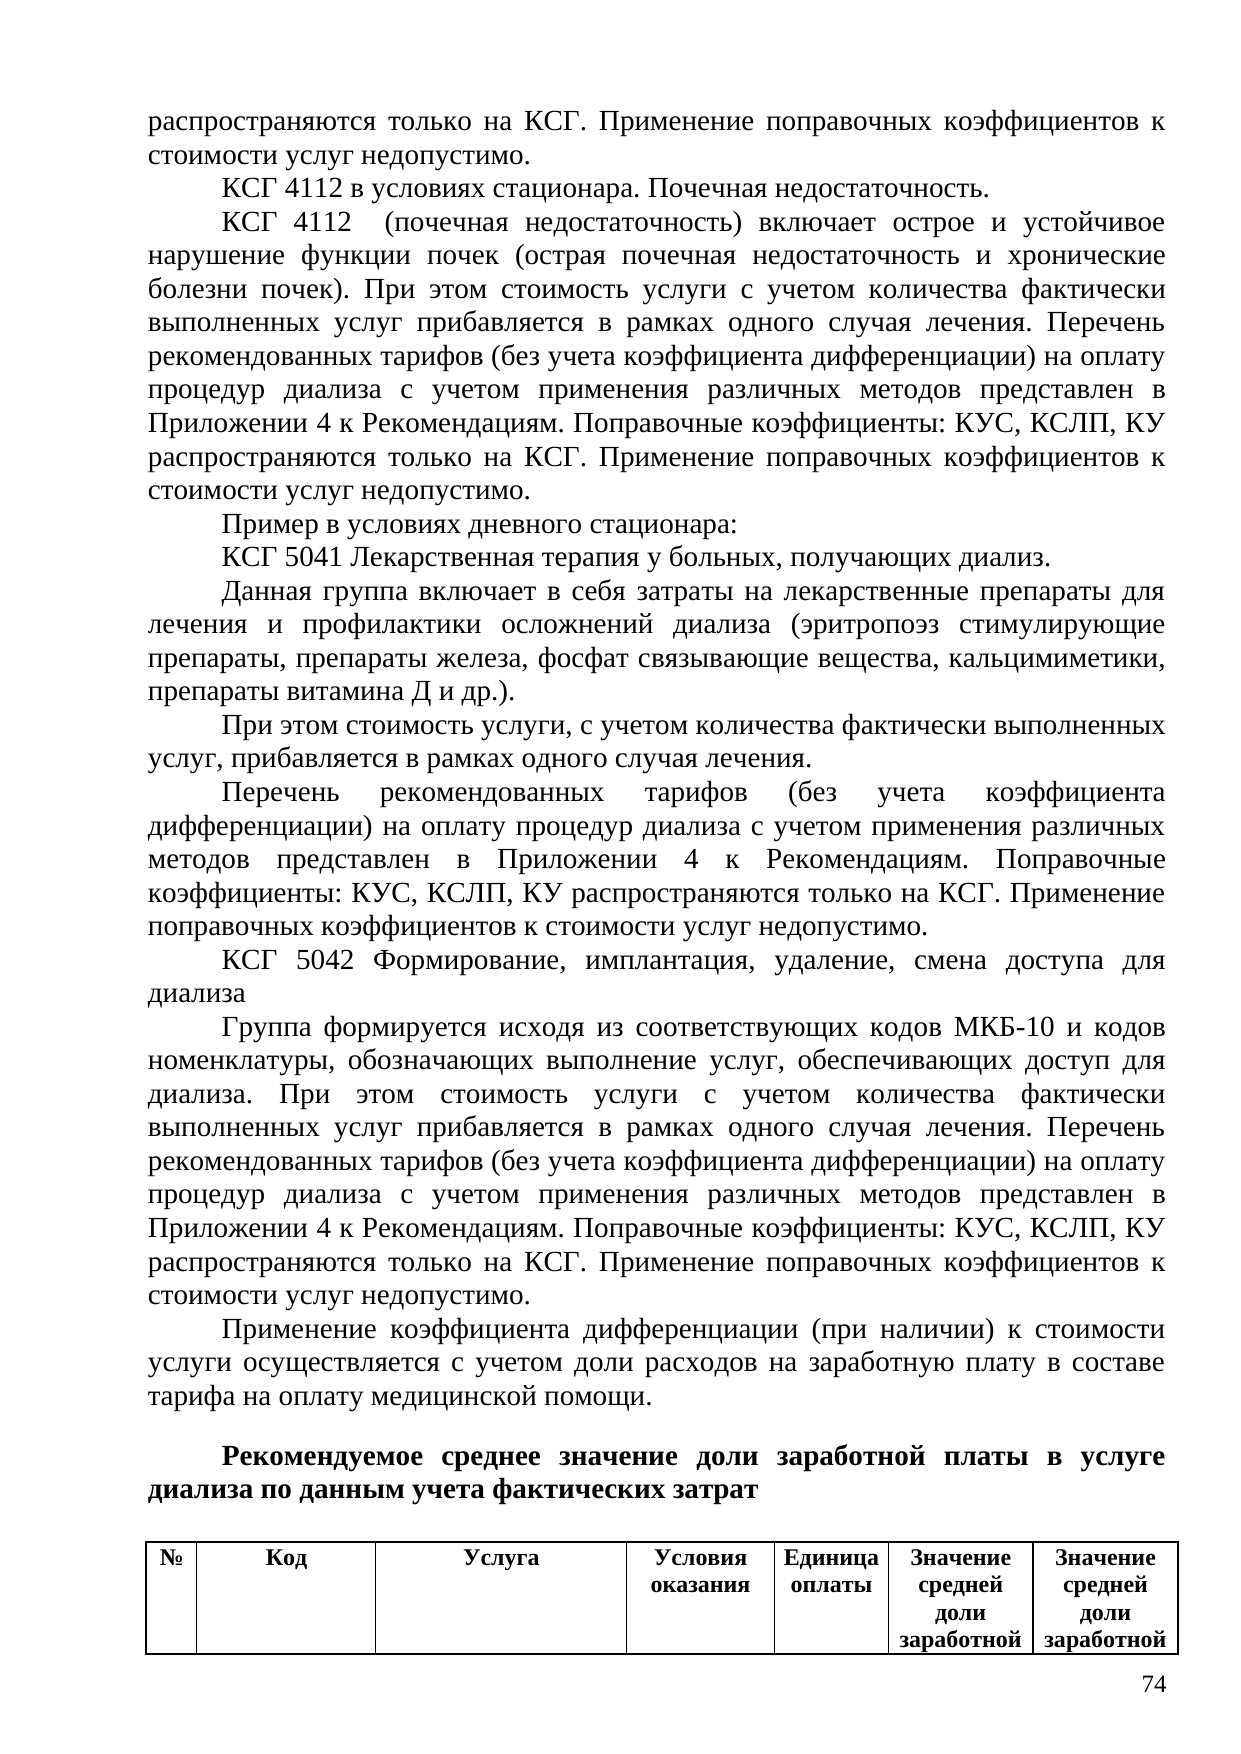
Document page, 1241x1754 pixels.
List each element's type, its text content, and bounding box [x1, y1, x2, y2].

text Пример в условиях дневного стационара: [148, 506, 1166, 539]
text КСГ 5041 Лекарственная терапия у больных, получающих диализ. [148, 539, 1166, 573]
text Группа формируется исходя из соответствующих кодов МКБ-10 и кодов номенклатуры, обозначающих выполнение услуг, обеспечивающих доступ для диализа. При этом стоимость услуги с учетом количества фактически выполненных услуг прибавляется в рамках одного случая лечения. Перечень рекомендованных тарифов (без учета коэффициента дифференциации) на оплату процедур диализа с учетом применения различных методов представлен в Приложении 4 к Рекомендациям. Поправочные коэффициенты: КУС, КСЛП, КУ распространяются только на КСГ. Применение поправочных коэффициентов к стоимости услуг недопустимо. [148, 1009, 1166, 1311]
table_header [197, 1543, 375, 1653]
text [148, 103, 1166, 170]
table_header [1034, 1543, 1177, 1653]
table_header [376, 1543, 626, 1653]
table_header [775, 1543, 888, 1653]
text КСГ 5042 Формирование, имплантация, удаление, смена доступа для диализа [148, 942, 1166, 1009]
text При этом стоимость услуги, с учетом количества фактически выполненных услуг, прибавляется в рамках одного случая лечения. [148, 707, 1166, 774]
text Перечень рекомендованных тарифов (без учета коэффициента дифференциации) на оплату процедур диализа с учетом применения различных методов представлен в Приложении 4 к Рекомендациям. Поправочные коэффициенты: КУС, КСЛП, КУ распространяются только на КСГ. Применение поправочных коэффициентов к стоимости услуг недопустимо. [148, 774, 1166, 942]
text КСГ 4112 (почечная недостаточность) включает острое и устойчивое нарушение функции почек (острая почечная недостаточность и хронические болезни почек). При этом стоимость услуги с учетом количества фактически выполненных услуг прибавляется в рамках одного случая лечения. Перечень рекомендованных тарифов (без учета коэффициента дифференциации) на оплату процедур диализа с учетом применения различных методов представлен в Приложении 4 к Рекомендациям. Поправочные коэффициенты: КУС, КСЛП, КУ распространяются только на КСГ. Применение поправочных коэффициентов к стоимости услуг недопустимо. [148, 204, 1166, 506]
text КСГ 4112 в условиях стационара. Почечная недостаточность. [148, 170, 1166, 204]
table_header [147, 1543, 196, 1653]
text Рекомендуемое среднее значение доли заработной платы в услуге диализа по данным учета фактических затрат [148, 1438, 1166, 1505]
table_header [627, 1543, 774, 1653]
text Применение коэффициента дифференциации (при наличии) к стоимости услуги осуществляется с учетом доли расходов на заработную плату в составе тарифа на оплату медицинской помощи. [148, 1311, 1166, 1411]
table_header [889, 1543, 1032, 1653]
text Данная группа включает в себя затраты на лекарственные препараты для лечения и профилактики осложнений диализа (эритропоэз стимулирующие препараты, препараты железа, фосфат связывающие вещества, кальцимиметики, препараты витамина Д и др.). [148, 573, 1166, 707]
